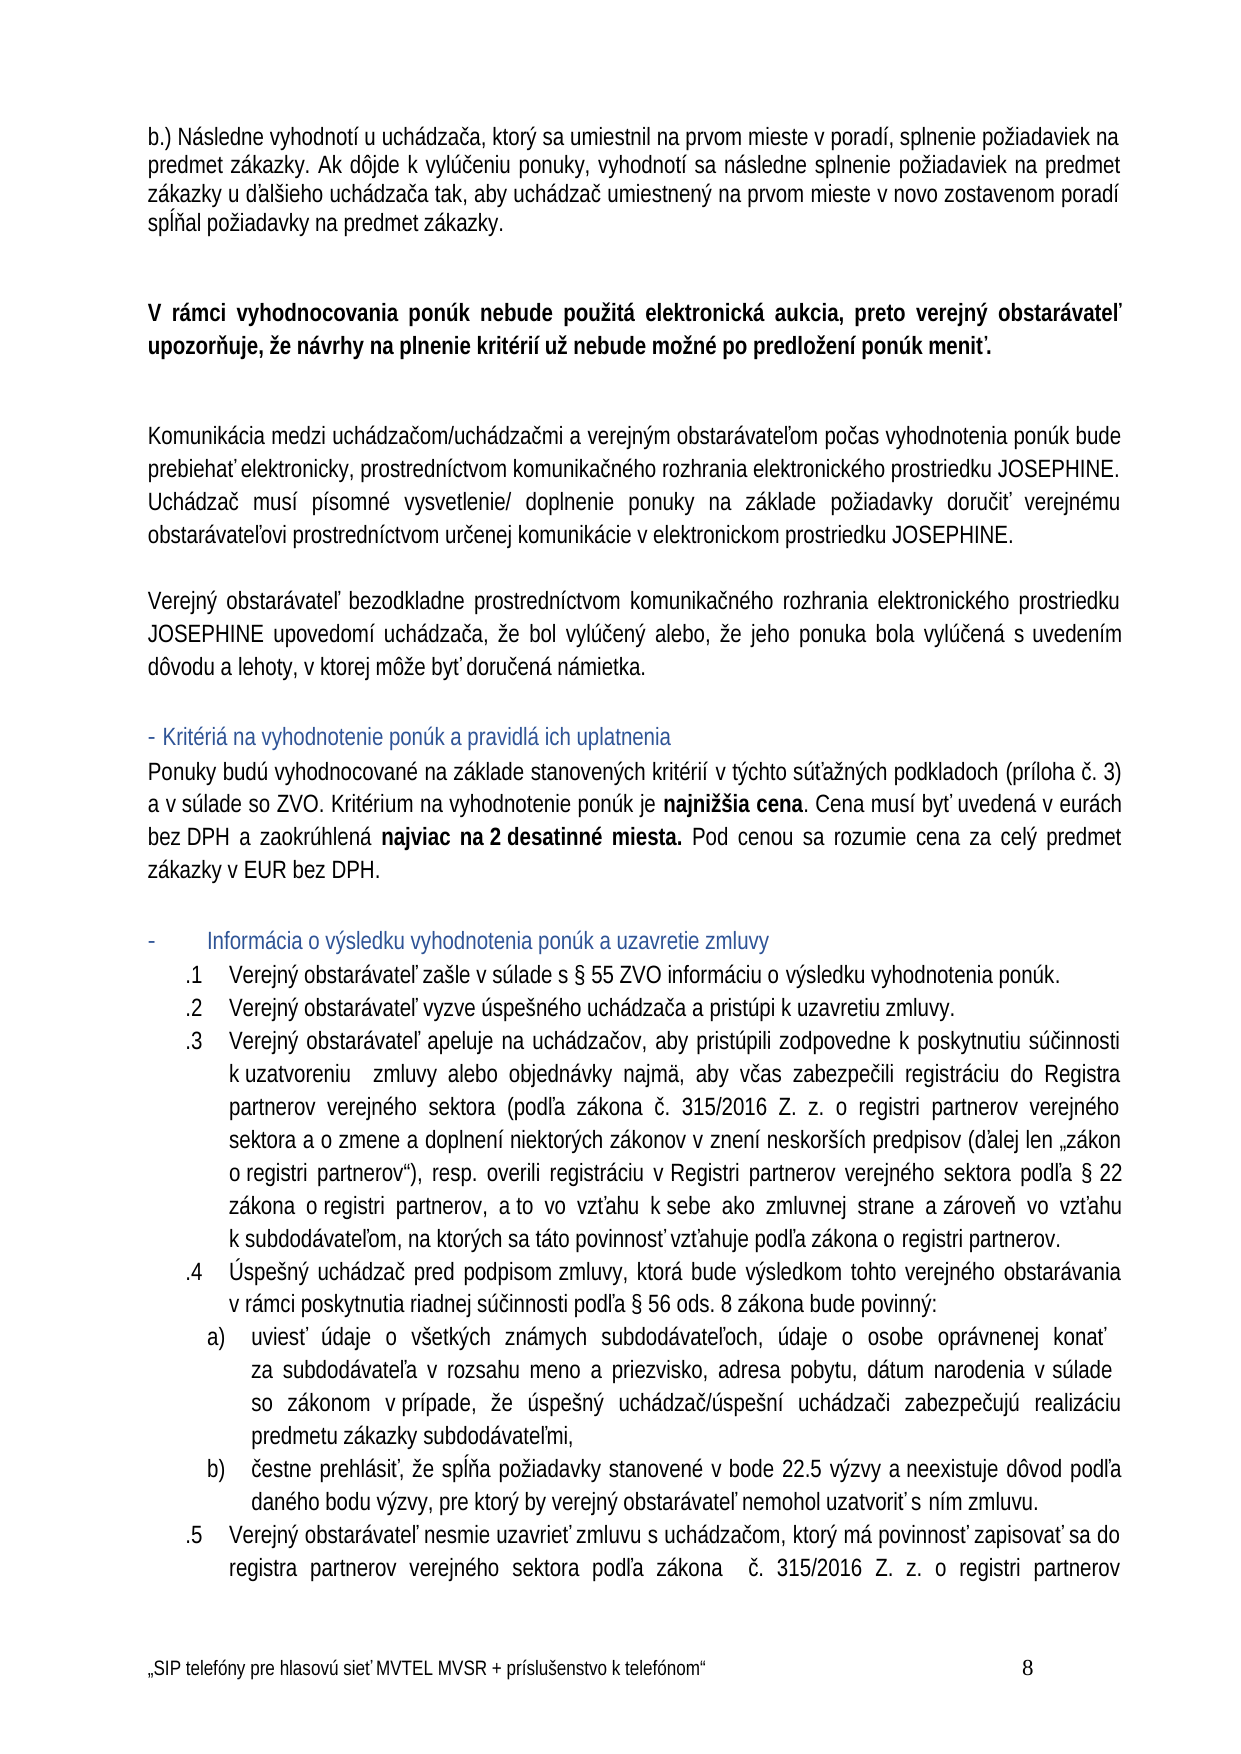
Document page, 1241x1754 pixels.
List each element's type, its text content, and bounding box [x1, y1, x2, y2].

list Verejný obstarávateľ vyzve úspešného uchádzača a pristúpi k uzavretiu zmluvy. [185, 993, 1122, 1022]
list čestne prehlásiť, že spĺňa požiadavky stanovené v bode 22.5 výzvy a neexistuje dôvod podľa daného bodu výzvy, pre ktorý by verejný obstarávateľ nemohol uzatvoriť s ním zmluvu. [207, 1454, 1122, 1516]
list Úspešný uchádzač pred podpisom zmluvy, ktorá bude výsledkom tohto verejného obstarávania v rámci poskytnutia riadnej súčinnosti podľa § 56 ods. 8 zákona bude povinný: [185, 1257, 1122, 1318]
subtitle Kritériá na vyhodnotenie ponúk a pravidlá ich uplatnenia [148, 722, 1122, 752]
list Verejný obstarávateľ apeluje na uchádzačov, aby pristúpili zodpovedne k poskytnutiu súčinnosti k uzatvoreniu zmluvy alebo objednávky najmä, aby včas zabezpečili registráciu do Registra partnerov verejného sektora (podľa zákona č. 315/2016 Z. z. o registri partnerov verejného sektora a o zmene a doplnení niektorých zákonov v znení neskorších predpisov (ďalej len „zákon o registri partnerov“), resp. overili registráciu v Registri partnerov verejného sektora podľa § 22 zákona o registri partnerov, a to vo vzťahu k sebe ako zmluvnej strane a zároveň vo vzťahu k subdodávateľom, na ktorých sa táto povinnosť vzťahuje podľa zákona o registri partnerov. [185, 1026, 1122, 1252]
list b.) Následne vyhodnotí u uchádzača, ktorý sa umiestnil na prvom mieste v poradí, splnenie požiadaviek na predmet zákazky. Ak dôjde k vylúčeniu ponuky, vyhodnotí sa následne splnenie požiadaviek na predmet zákazky u ďalšieho uchádzača tak, aby uchádzač umiestnený na prvom mieste v novo zostavenom poradí spĺňal požiadavky na predmet zákazky. [148, 122, 1122, 236]
text Ponuky budú vyhodnocované na základe stanovených kritérií v týchto súťažných podkladoch (príloha č. 3) a v súlade so ZVO. Kritérium na vyhodnotenie ponúk je najnižšia cena. Cena musí byť uvedená v eurách bez DPH a zaokrúhlená najviac na 2 desatinné miesta. Pod cenou sa rozumie cena za celý predmet zákazky v EUR bez DPH. [148, 757, 1122, 884]
list Verejný obstarávateľ zašle v súlade s § 55 ZVO informáciu o výsledku vyhodnotenia ponúk. [185, 960, 1122, 989]
subtitle Informácia o výsledku vyhodnotenia ponúk a uzavretie zmluvy [148, 925, 1122, 956]
text V rámci vyhodnocovania ponúk nebude použitá elektronická aukcia, preto verejný obstarávateľ upozorňuje, že návrhy na plnenie kritérií už nebude možné po predložení ponúk meniť. [148, 298, 1122, 359]
list Komunikácia medzi uchádzačom/uchádzačmi a verejným obstarávateľom počas vyhodnotenia ponúk bude prebiehať elektronicky, prostredníctvom komunikačného rozhrania elektronického prostriedku JOSEPHINE. Uchádzač musí písomné vysvetlenie/ doplnenie ponuky na základe požiadavky doručiť verejnému obstarávateľovi prostredníctvom určenej komunikácie v elektronickom prostriedku JOSEPHINE. [148, 421, 1122, 548]
list Verejný obstarávateľ bezodkladne prostredníctvom komunikačného rozhrania elektronického prostriedku JOSEPHINE upovedomí uchádzača, že bol vylúčený alebo, že jeho ponuka bola vylúčená s uvedením dôvodu a lehoty, v ktorej môže byť doručená námietka. [148, 586, 1122, 680]
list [185, 1520, 1122, 1581]
list uviesť údaje o všetkých známych subdodávateľoch, údaje o osobe oprávnenej konať za subdodávateľa v rozsahu meno a priezvisko, adresa pobytu, dátum narodenia v súlade so zákonom v prípade, že úspešný uchádzač/úspešní uchádzači zabezpečujú realizáciu predmetu zákazky subdodávateľmi, [207, 1322, 1122, 1450]
